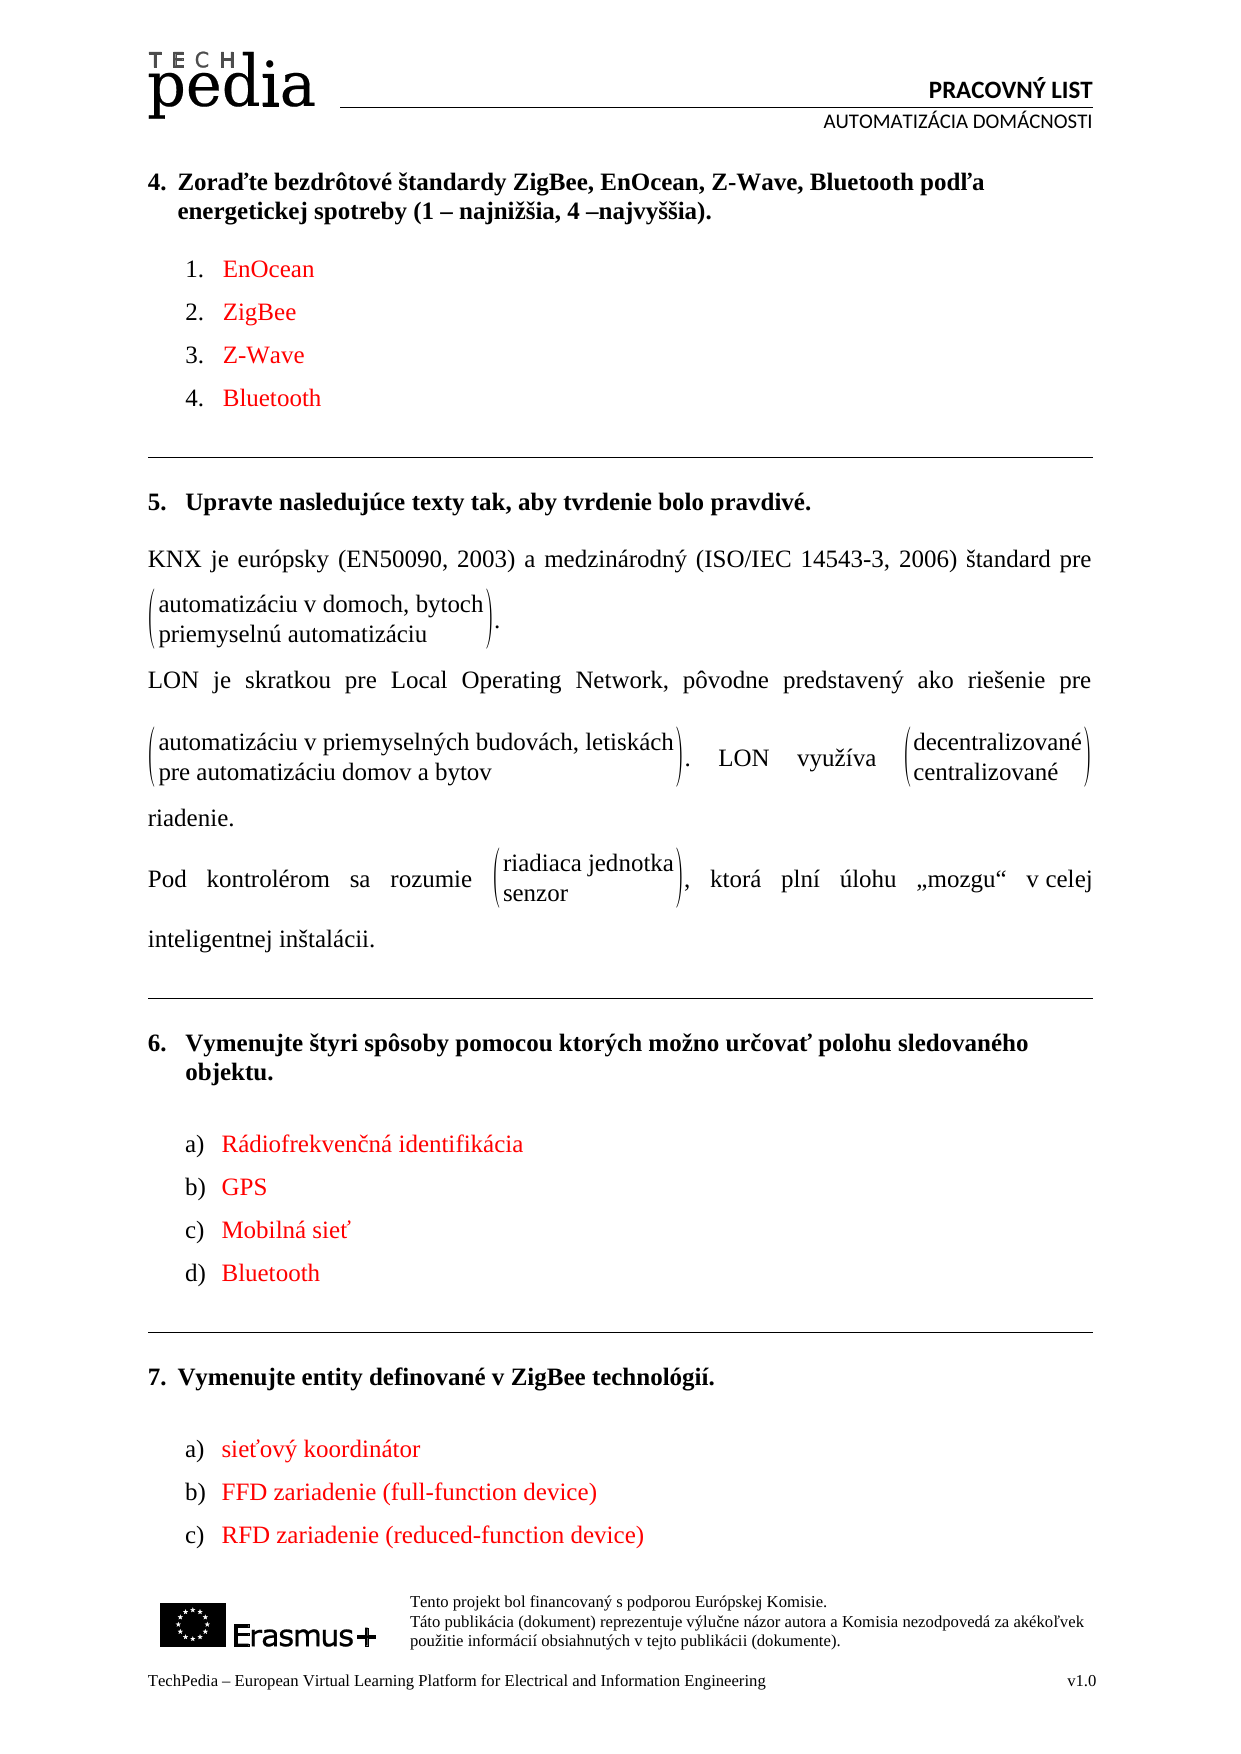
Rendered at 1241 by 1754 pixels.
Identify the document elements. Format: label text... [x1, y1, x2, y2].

text c) RFD zariadenie (reduced-function device) [185, 1520, 1093, 1549]
list Z-Wave [185, 340, 1093, 369]
text b) GPS [185, 1172, 1093, 1201]
list EnOcean [185, 254, 1093, 282]
text a) Rádiofrekvenčná identifikácia [185, 1129, 1093, 1158]
text LON je skratkou pre Local Operating Network, pôvodne predstavený ako riešenie pre . LON využíva riadenie. [148, 665, 1093, 832]
text b) FFD zariadenie (full-function device) [185, 1477, 1093, 1506]
text c) Mobilná sieť [185, 1215, 1093, 1244]
text Upravte nasledujúce texty tak, aby tvrdenie bolo pravdivé. [148, 487, 1093, 516]
list Bluetooth [185, 383, 1093, 412]
text Zoraďte bezdrôtové štandardy ZigBee, EnOcean, Z-Wave, Bluetooth podľa energetickej spotreby (1 – najnižšia, 4 –najvyššia). [148, 167, 1093, 225]
text a) sieťový koordinátor [185, 1434, 1093, 1463]
text KNX je európsky (EN50090, 2003) a medzinárodný (ISO/IEC 14543-3, 2006) štandard pre . [148, 544, 1093, 651]
list ZigBee [185, 297, 1093, 326]
text Vymenujte štyri spôsoby pomocou ktorých možno určovať polohu sledovaného objektu. [148, 1028, 1093, 1086]
text Pod kontrolérom sa rozumie , ktorá plní úlohu „mozgu“ v celej inteligentnej inštalácii. [148, 847, 1093, 953]
text d) Bluetooth [185, 1258, 1093, 1287]
text Vymenujte entity definované v ZigBee technológií. [148, 1362, 1093, 1391]
